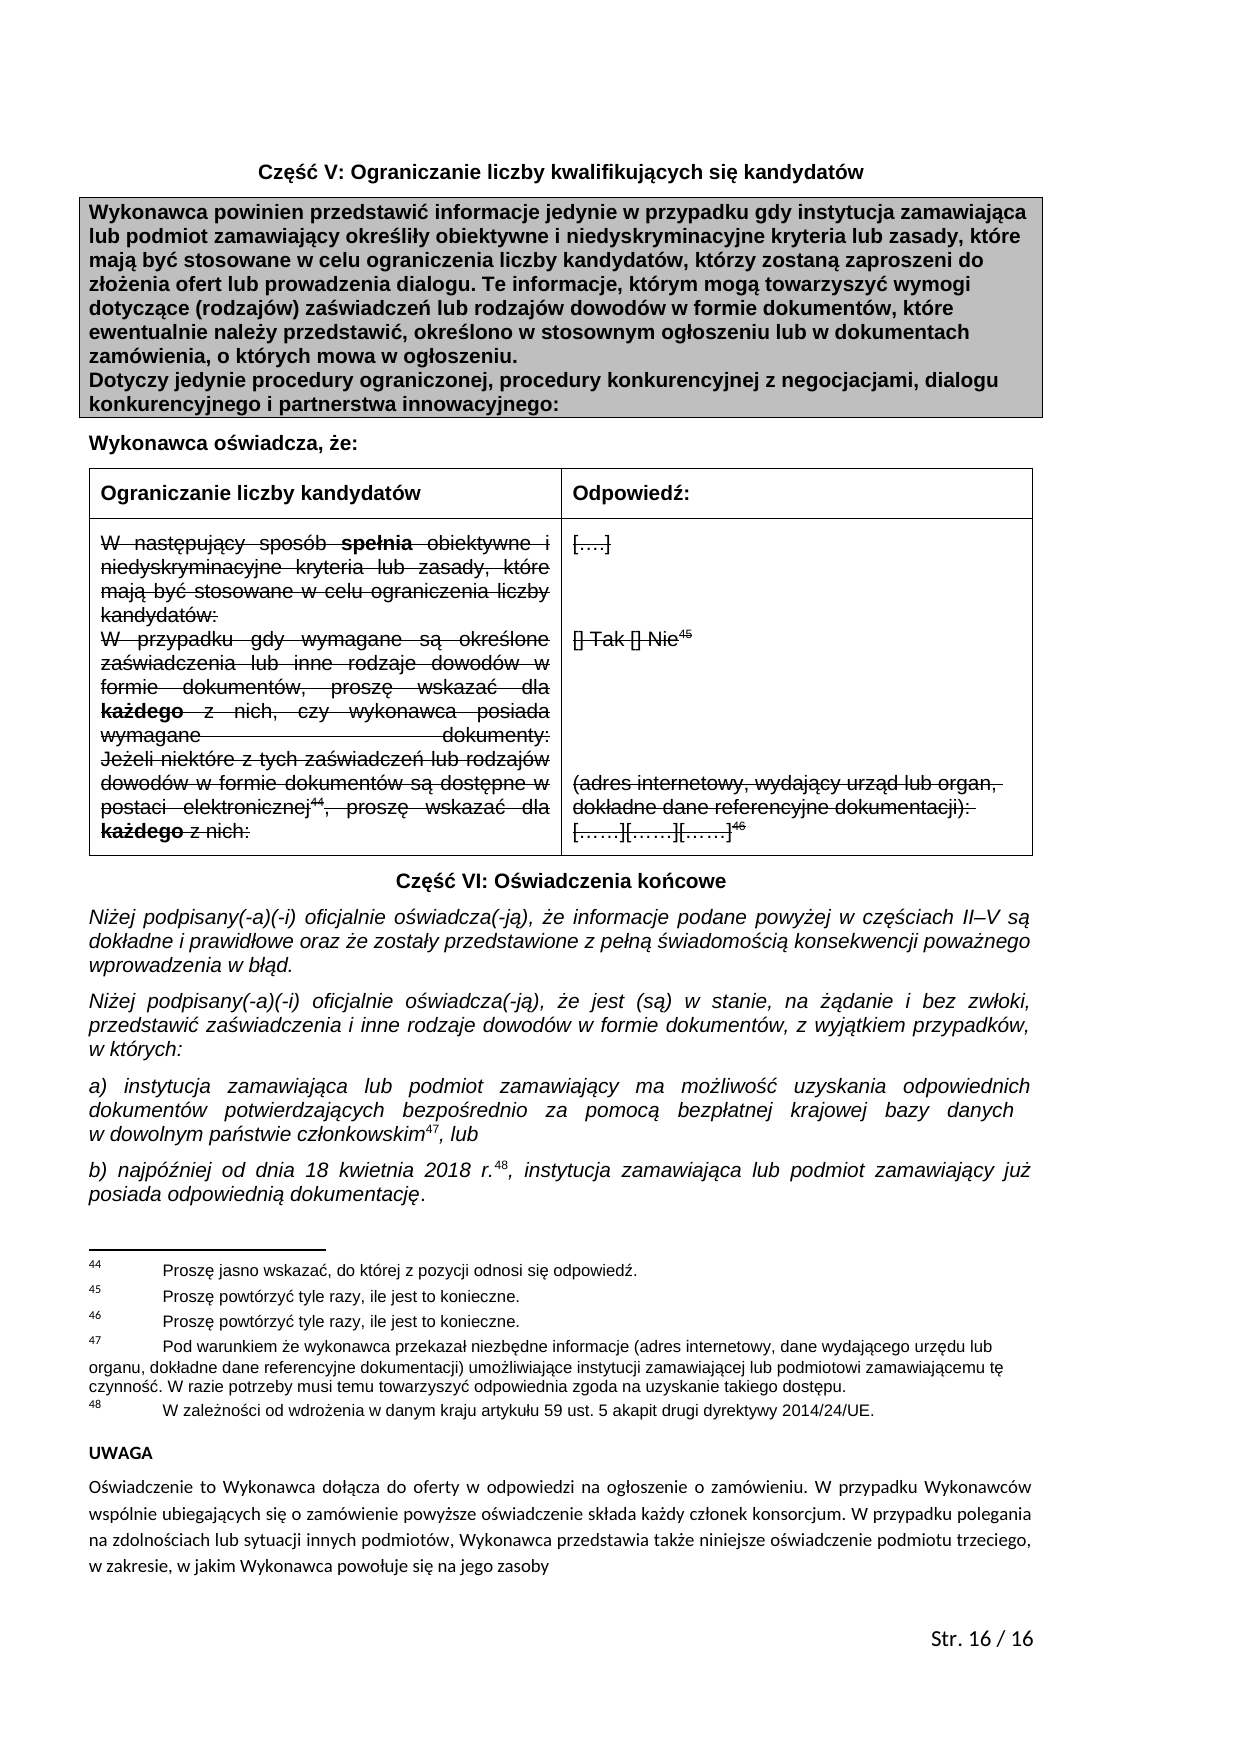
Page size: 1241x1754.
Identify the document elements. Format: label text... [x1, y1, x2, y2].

table_header Odpowiedź: [562, 469, 1032, 517]
text Wykonawca powinien przedstawić informacje jedynie w przypadku gdy instytucja zamawiająca lub podmiot zamawiający określiły obiektywne i niedyskryminacyjne kryteria lub zasady, które mają być stosowane w celu ograniczenia liczby kandydatów, którzy zostaną zaproszeni do złożenia ofert lub prowadzenia dialogu. Te informacje, którym mogą towarzyszyć wymogi dotyczące (rodzajów) zaświadczeń lub rodzajów dowodów w formie dokumentów, które ewentualnie należy przedstawić, określono w stosownym ogłoszeniu lub w dokumentach zamówienia, o których mowa w ogłoszeniu. Dotyczy jedynie procedury ograniczonej, procedury konkurencyjnej z negocjacjami, dialogu konkurencyjnego i partnerstwa innowacyjnego: [80, 198, 1042, 417]
table_cell W następujący sposób spełnia obiektywne i niedyskryminacyjne kryteria lub zasady, które mają być stosowane w celu ograniczenia liczby kandydatów: W przypadku gdy wymagane są określone zaświadczenia lub inne rodzaje dowodów w formie dokumentów, proszę wskazać dla każdego z nich, czy wykonawca posiada wymagane dokumenty: Jeżeli niektóre z tych zaświadczeń lub rodzajów dowodów w formie dokumentów są dostępne w postaci elektronicznej, proszę wskazać dla każdego z nich: [90, 519, 561, 855]
text b) najpóźniej od dnia 18 kwietnia 2018 r., instytucja zamawiająca lub podmiot zamawiający już posiada odpowiednią dokumentację. [89, 1158, 1033, 1206]
text a) instytucja zamawiająca lub podmiot zamawiający ma możliwość uzyskania odpowiednich dokumentów potwierdzających bezpośrednio za pomocą bezpłatnej krajowej bazy danych w dowolnym państwie członkowskim, lub [89, 1074, 1033, 1146]
table_cell [….] [] Tak [] Nie (adres internetowy, wydający urząd lub organ, dokładne dane referencyjne dokumentacji): [……][……][……] [562, 519, 1032, 855]
text Wykonawca oświadcza, że: [89, 431, 1033, 455]
text Niżej podpisany(-a)(-i) oficjalnie oświadcza(-ją), że jest (są) w stanie, na żądanie i bez zwłoki, przedstawić zaświadczenia i inne rodzaje dowodów w formie dokumentów, z wyjątkiem przypadków, w których: [89, 989, 1033, 1061]
text Niżej podpisany(-a)(-i) oficjalnie oświadcza(-ją), że informacje podane powyżej w częściach II–V są dokładne i prawidłowe oraz że zostały przedstawione z pełną świadomością konsekwencji poważnego wprowadzenia w błąd. [89, 905, 1033, 977]
text Część VI: Oświadczenia końcowe [89, 868, 1033, 892]
table_header Ograniczanie liczby kandydatów [90, 469, 561, 517]
text Część V: Ograniczanie liczby kwalifikujących się kandydatów [89, 160, 1033, 184]
